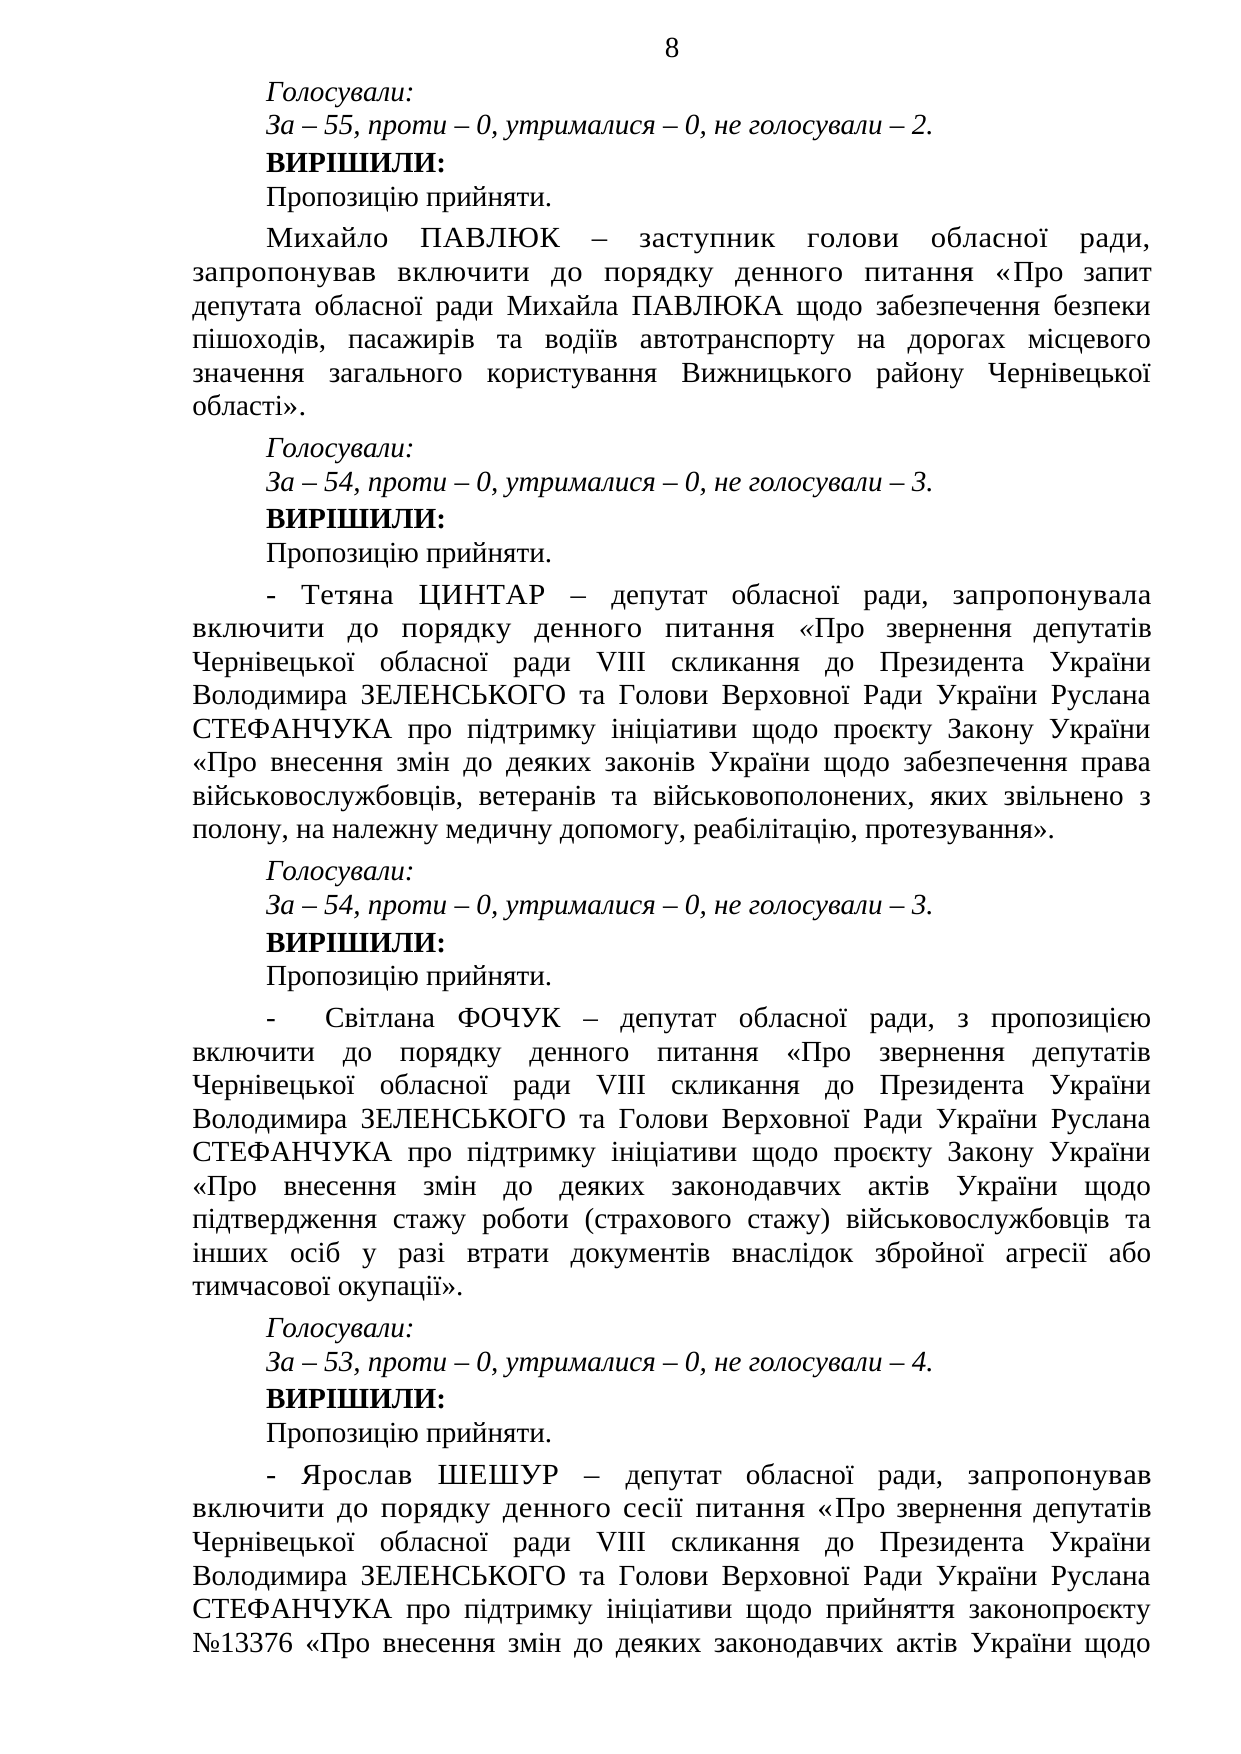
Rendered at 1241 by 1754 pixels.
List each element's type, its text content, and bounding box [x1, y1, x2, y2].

list Світлана ФОЧУК – депутат обласної ради, з пропозицією включити до порядку денного питання «Про звернення депутатів Чернівецької обласної ради VIII скликання до Президента України Володимира ЗЕЛЕНСЬКОГО та Голови Верховної Ради України Руслана СТЕФАНЧУКА про підтримку ініціативи щодо проєкту Закону України «Про внесення змін до деяких законодавчих актів України щодо підтвердження стажу роботи (страхового стажу) військовослужбовців та інших осіб у разі втрати документів внаслідок збройної агресії або тимчасової окупації». [192, 1000, 1152, 1302]
text За – 53, проти – 0, утрималися – 0, не голосували – 4. [266, 1344, 1152, 1377]
text - Тетяна ЦИНТАР – депутат обласної ради, запропонувала включити до порядку денного питання «Про звернення депутатів Чернівецької обласної ради VIII скликання до Президента України Володимира ЗЕЛЕНСЬКОГО та Голови Верховної Ради України Руслана СТЕФАНЧУКА про підтримку ініціативи щодо проєкту Закону України «Про внесення змін до деяких законів України щодо забезпечення права військовослужбовців, ветеранів та військовополонених, яких звільнено з полону, на належну медичну допомогу, реабілітацію, протезування». [192, 577, 1152, 845]
text Пропозицію прийняти. [266, 958, 1152, 992]
text За – 54, проти – 0, утрималися – 0, не голосували – 3. [266, 464, 1152, 497]
text Михайло ПАВЛЮК – заступник голови обласної ради, запропонував включити до порядку денного питання «Про запит депутата обласної ради Михайла ПАВЛЮКА щодо забезпечення безпеки пішоходів, пасажирів та водіїв автотранспорту на дорогах місцевого значення загального користування Вижницького району Чернівецької області». [192, 221, 1152, 422]
text Голосували: [266, 74, 1152, 107]
text ВИРІШИЛИ: [266, 925, 1152, 958]
text Пропозицію прийняти. [266, 179, 1152, 212]
text За – 55, проти – 0, утрималися – 0, не голосували – 2. [266, 107, 1152, 141]
text Пропозицію прийняти. [266, 1415, 1152, 1449]
text За – 54, проти – 0, утрималися – 0, не голосували – 3. [266, 887, 1152, 921]
text Пропозицію прийняти. [266, 535, 1152, 568]
text ВИРІШИЛИ: [266, 1382, 1152, 1415]
text Голосували: [266, 1310, 1152, 1344]
text Голосували: [266, 430, 1152, 464]
text ВИРІШИЛИ: [266, 145, 1152, 179]
text Голосували: [266, 853, 1152, 887]
text ВИРІШИЛИ: [266, 501, 1152, 535]
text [192, 1457, 1152, 1658]
